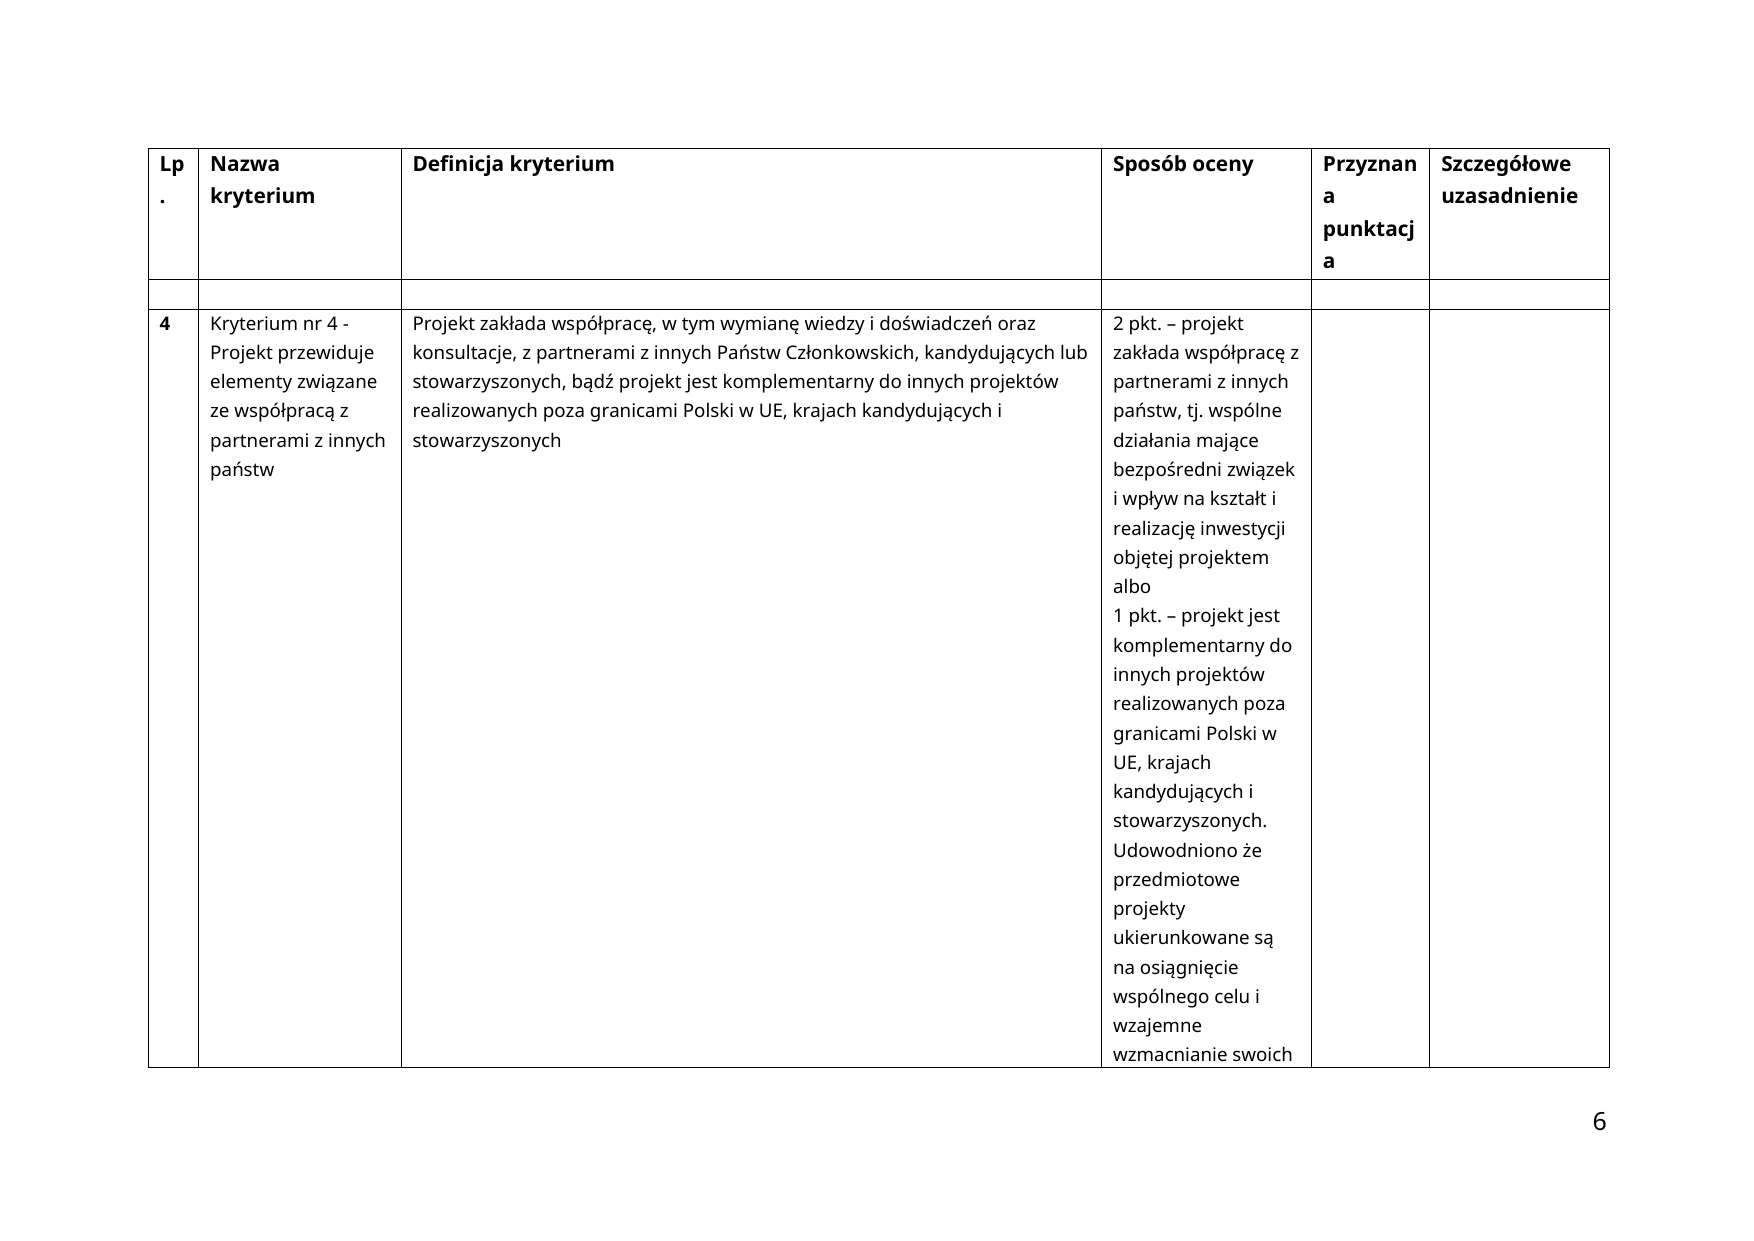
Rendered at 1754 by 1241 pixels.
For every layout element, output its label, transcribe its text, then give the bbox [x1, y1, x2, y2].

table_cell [199, 310, 401, 1067]
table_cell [402, 280, 1101, 309]
table_header Lp. [149, 149, 198, 279]
table_cell 3 [149, 280, 198, 309]
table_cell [1102, 310, 1311, 1067]
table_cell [402, 310, 1101, 1067]
table_header Definicja kryterium [402, 149, 1101, 279]
table_cell 4 [149, 310, 198, 1067]
table_header Sposób oceny [1102, 149, 1311, 279]
table_cell [1312, 310, 1429, 1067]
table_header Przyznana punktacja [1312, 149, 1429, 279]
table_cell [1312, 280, 1429, 309]
table_header Nazwa kryterium [199, 149, 401, 279]
table_cell [1430, 280, 1609, 309]
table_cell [1102, 280, 1311, 309]
table_header Szczegółowe uzasadnienie [1430, 149, 1609, 279]
table_cell [1430, 310, 1609, 1067]
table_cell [199, 280, 401, 309]
